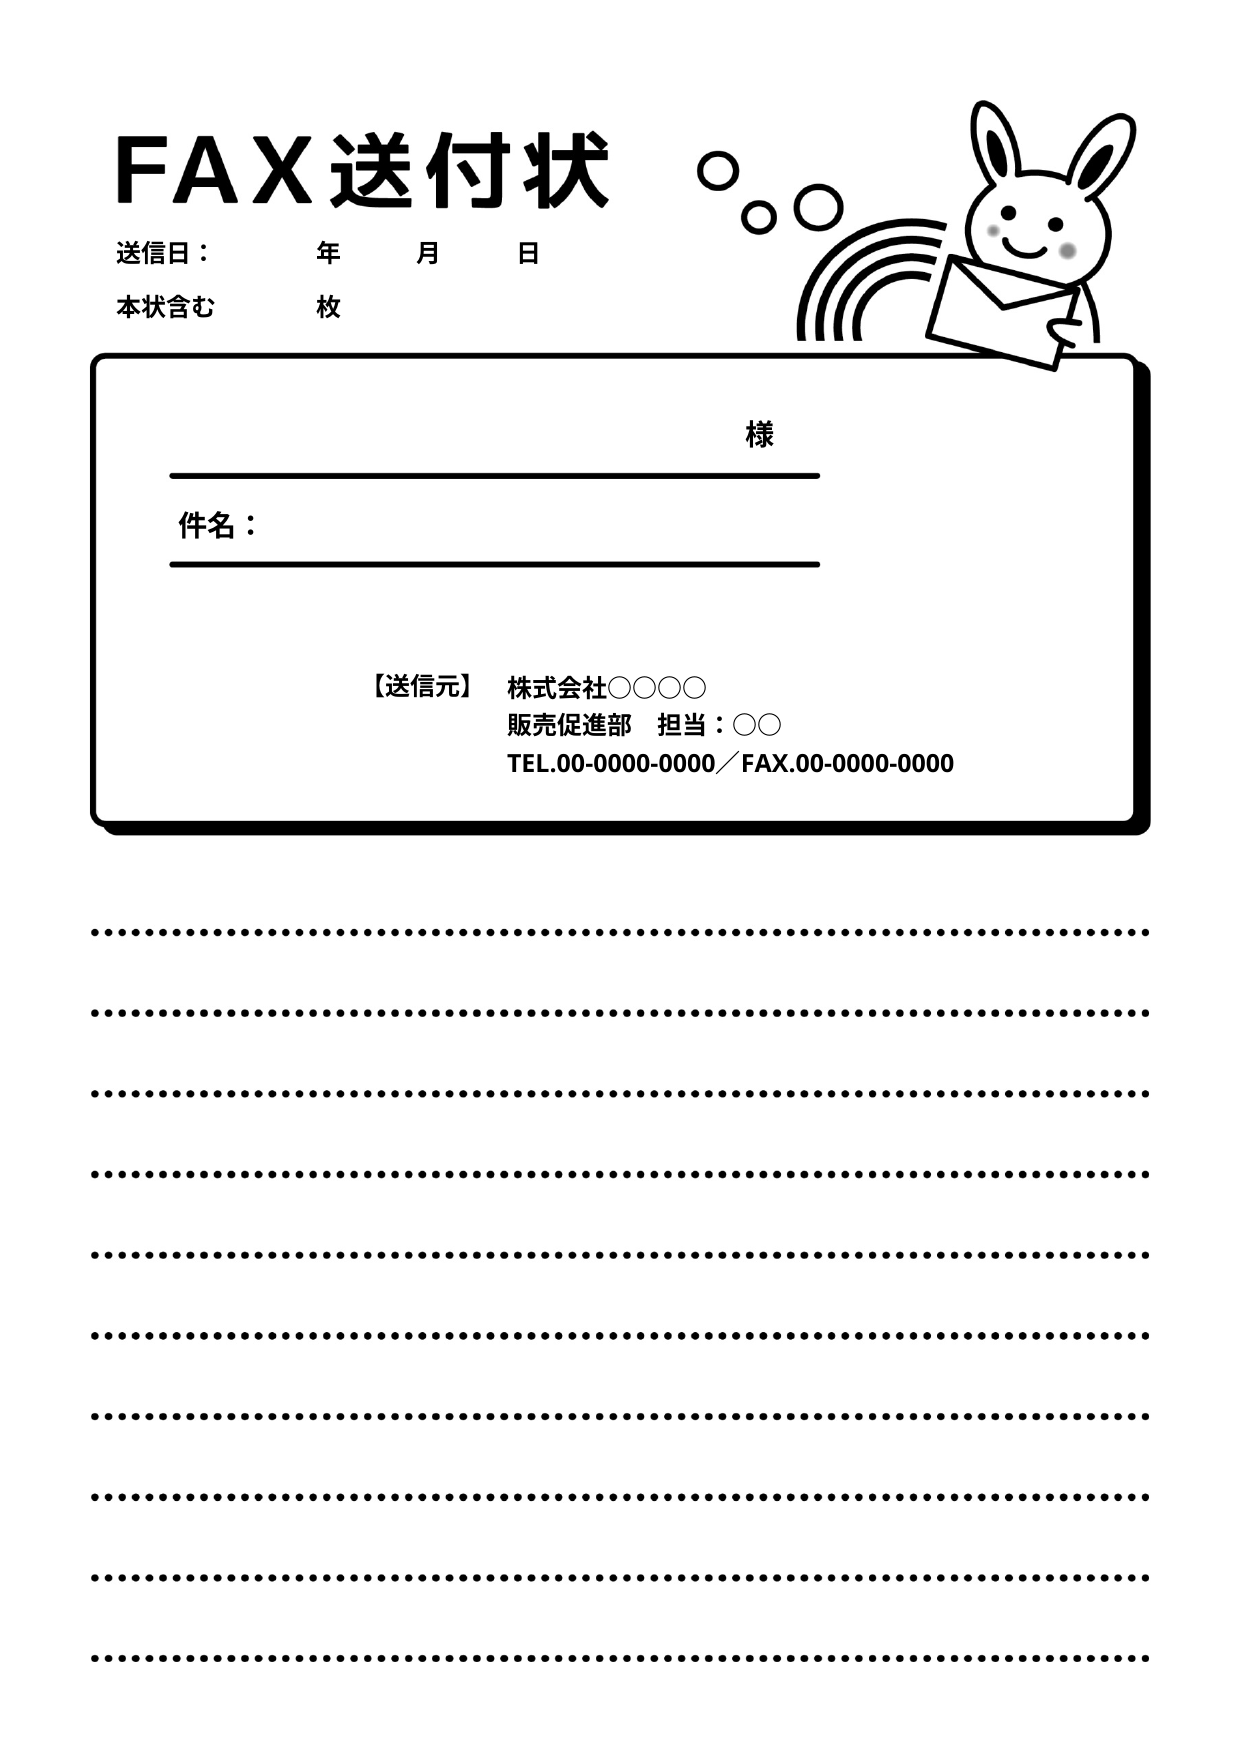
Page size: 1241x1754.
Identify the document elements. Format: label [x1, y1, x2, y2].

picture [89, 100, 1151, 1662]
